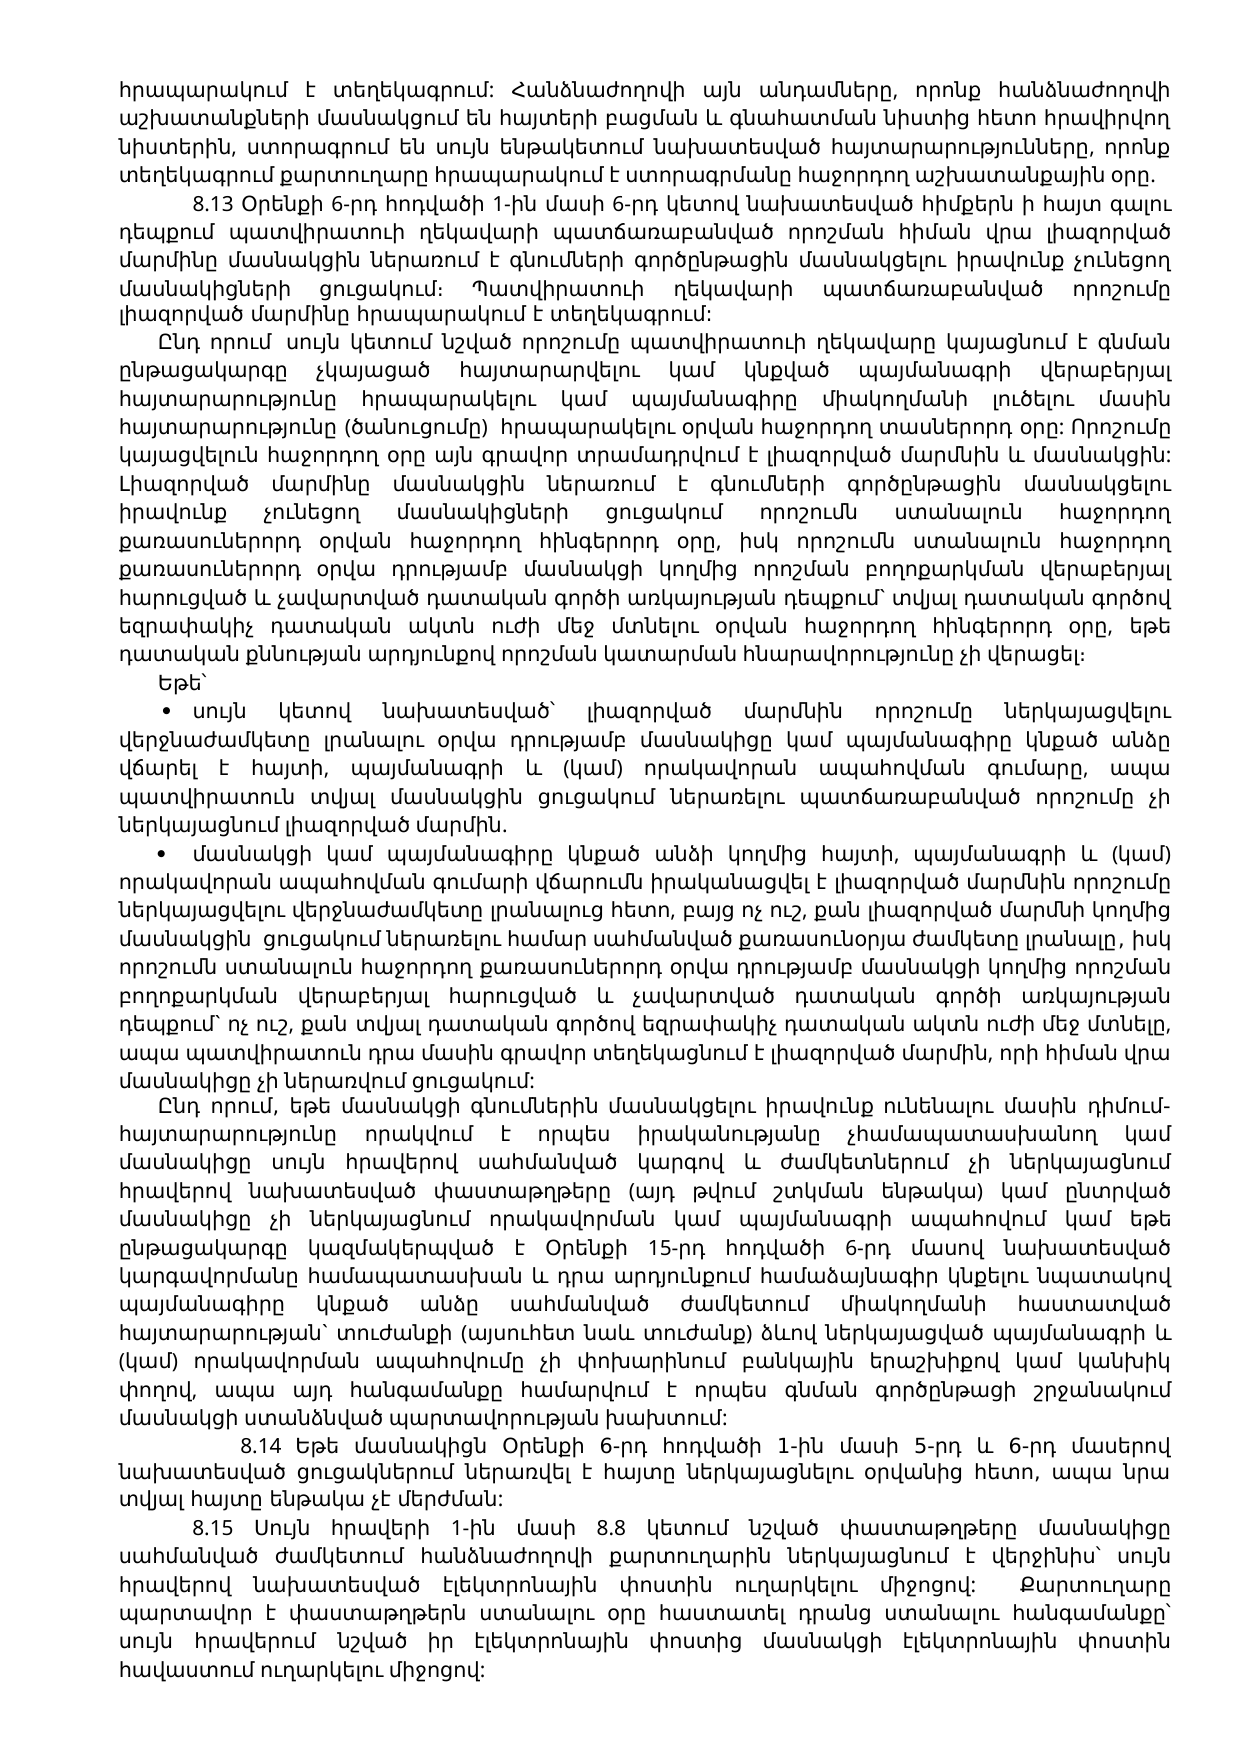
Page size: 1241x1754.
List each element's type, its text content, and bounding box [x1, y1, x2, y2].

list մասնակցի կամ պայմանագիրը կնքած անձի կողմից հայտի, պայմանագրի և (կամ) որակավորան ապահովման գումարի վճարումն իրականացվել է լիազորված մարմնին որոշումը ներկայացվելու վերջնաժամկետը լրանալուց հետո, բայց ոչ ուշ, քան լիազորված մարմնի կողմից մասնակցին ցուցակում ներառելու համար սահմանված քառասունօրյա ժամկետը լրանալը, իսկ որոշումն ստանալուն հաջորդող քառասուներորդ օրվա դրությամբ մասնակցի կողմից որոշման բողոքարկման վերաբերյալ հարուցված և չավարտված դատական գործի առկայության դեպքում` ոչ ուշ, քան տվյալ դատական գործով եզրափակիչ դատական ակտն ուժի մեջ մտնելը, ապա պատվիրատուն դրա մասին գրավոր տեղեկացնում է լիազորված մարմին, որի հիման վրա մասնակիցը չի ներառվում ցուցակում: [118, 839, 1171, 1094]
list սույն կետով նախատեսված՝ լիազորված մարմնին որոշումը ներկայացվելու վերջնաժամկետը լրանալու օրվա դրությամբ մասնակիցը կամ պայմանագիրը կնքած անձը վճարել է հայտի, պայմանագրի և (կամ) որակավորան ապահովման գումարը, ապա պատվիրատուն տվյալ մասնակցին ցուցակում ներառելու պատճառաբանված որոշումը չի ներկայացնում լիազորված մարմին. [118, 696, 1171, 839]
text 8.13 Օրենքի 6-րդ հոդվածի 1-ին մասի 6-րդ կետով նախատեսված հիմքերն ի հայտ գալու դեպքում պատվիրատուի ղեկավարի պատճառաբանված որոշման հիման վրա լիազորված մարմինը մասնակցին ներառում է գնումների գործընթացին մասնակցելու իրավունք չունեցող մասնակիցների ցուցակում։ Պատվիրատուի ղեկավարի պատճառաբանված որոշումը լիազորված մարմինը հրապարակում է տեղեկագրում: [118, 189, 1171, 327]
text Ընդ որում, եթե մասնակցի գնումներին մասնակցելու իրավունք ունենալու մասին դիմում-հայտարարությունը որակվում է որպես իրականությանը չհամապատասխանող կամ մասնակիցը սույն հրավերով սահմանված կարգով և ժամկետներում չի ներկայացնում հրավերով նախատեսված փաստաթղթերը (այդ թվում շտկման ենթակա) կամ ընտրված մասնակիցը չի ներկայացնում որակավորման կամ պայմանագրի ապահովում կամ եթե ընթացակարգը կազմակերպված է Օրենքի 15-րդ հոդվածի 6-րդ մասով նախատեսված կարգավորմանը համապատասխան և դրա արդյունքում համաձայնագիր կնքելու նպատակով պայմանագիրը կնքած անձը սահմանված ժամկետում միակողմանի հաստատված հայտարարության` տուժանքի (այսուհետ նաև տուժանք) ձևով ներկայացված պայմանագրի և (կամ) որակավորման ապահովումը չի փոխարինում բանկային երաշխիքով կամ կանխիկ փողով, ապա այդ հանգամանքը համարվում է որպես գնման գործընթացի շրջանակում մասնակցի ստանձնված պարտավորության խախտում: [118, 1094, 1171, 1432]
text 8.14 Եթե մասնակիցն Օրենքի 6-րդ հոդվածի 1-ին մասի 5-րդ և 6-րդ մասերով նախատեսված ցուցակներում ներառվել է հայտը ներկայացնելու օրվանից հետո, ապա նրա տվյալ հայտը ենթակա չէ մերժման: [118, 1432, 1171, 1513]
text Ընդ որում սույն կետում նշված որոշումը պատվիրատուի ղեկավարը կայացնում է գնման ընթացակարգը չկայացած հայտարարվելու կամ կնքված պայմանագրի վերաբերյալ հայտարարությունը հրապարակելու կամ պայմանագիրը միակողմանի լուծելու մասին հայտարարությունը (ծանուցումը) հրապարակելու օրվան հաջորդող տասներորդ օրը: Որոշումը կայացվելուն հաջորդող օրը այն գրավոր տրամադրվում է լիազորված մարմնին և մասնակցին: Լիազորված մարմինը մասնակցին ներառում է գնումների գործընթացին մասնակցելու իրավունք չունեցող մասնակիցների ցուցակում որոշումն ստանալուն հաջորդող քառասուներորդ օրվան հաջորդող հինգերորդ օրը, իսկ որոշումն ստանալուն հաջորդող քառասուներորդ օրվա դրությամբ մասնակցի կողմից որոշման բողոքարկման վերաբերյալ հարուցված և չավարտված դատական գործի առկայության դեպքում` տվյալ դատական գործով եզրափակիչ դատական ակտն ուժի մեջ մտնելու օրվան հաջորդող հինգերորդ օրը, եթե դատական քննության արդյունքով որոշման կատարման հնարավորությունը չի վերացել։ [118, 327, 1171, 668]
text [118, 75, 1171, 189]
text Եթե՝ [118, 668, 1171, 696]
text 8.15 Սույն հրավերի 1-ին մասի 8.8 կետում նշված փաստաթղթերը մասնակիցը սահմանված ժամկետում հանձնաժողովի քարտուղարին ներկայացնում է վերջինիս՝ սույն հրավերով նախատեսված էլեկտրոնային փոստին ուղարկելու միջոցով: Քարտուղարը պարտավոր է փաստաթղթերն ստանալու օրը հաստատել դրանց ստանալու հանգամանքը՝ սույն հրավերում նշված իր էլեկտրոնային փոստից մասնակցի էլեկտրոնային փոստին հավաստում ուղարկելու միջոցով: [118, 1513, 1171, 1683]
